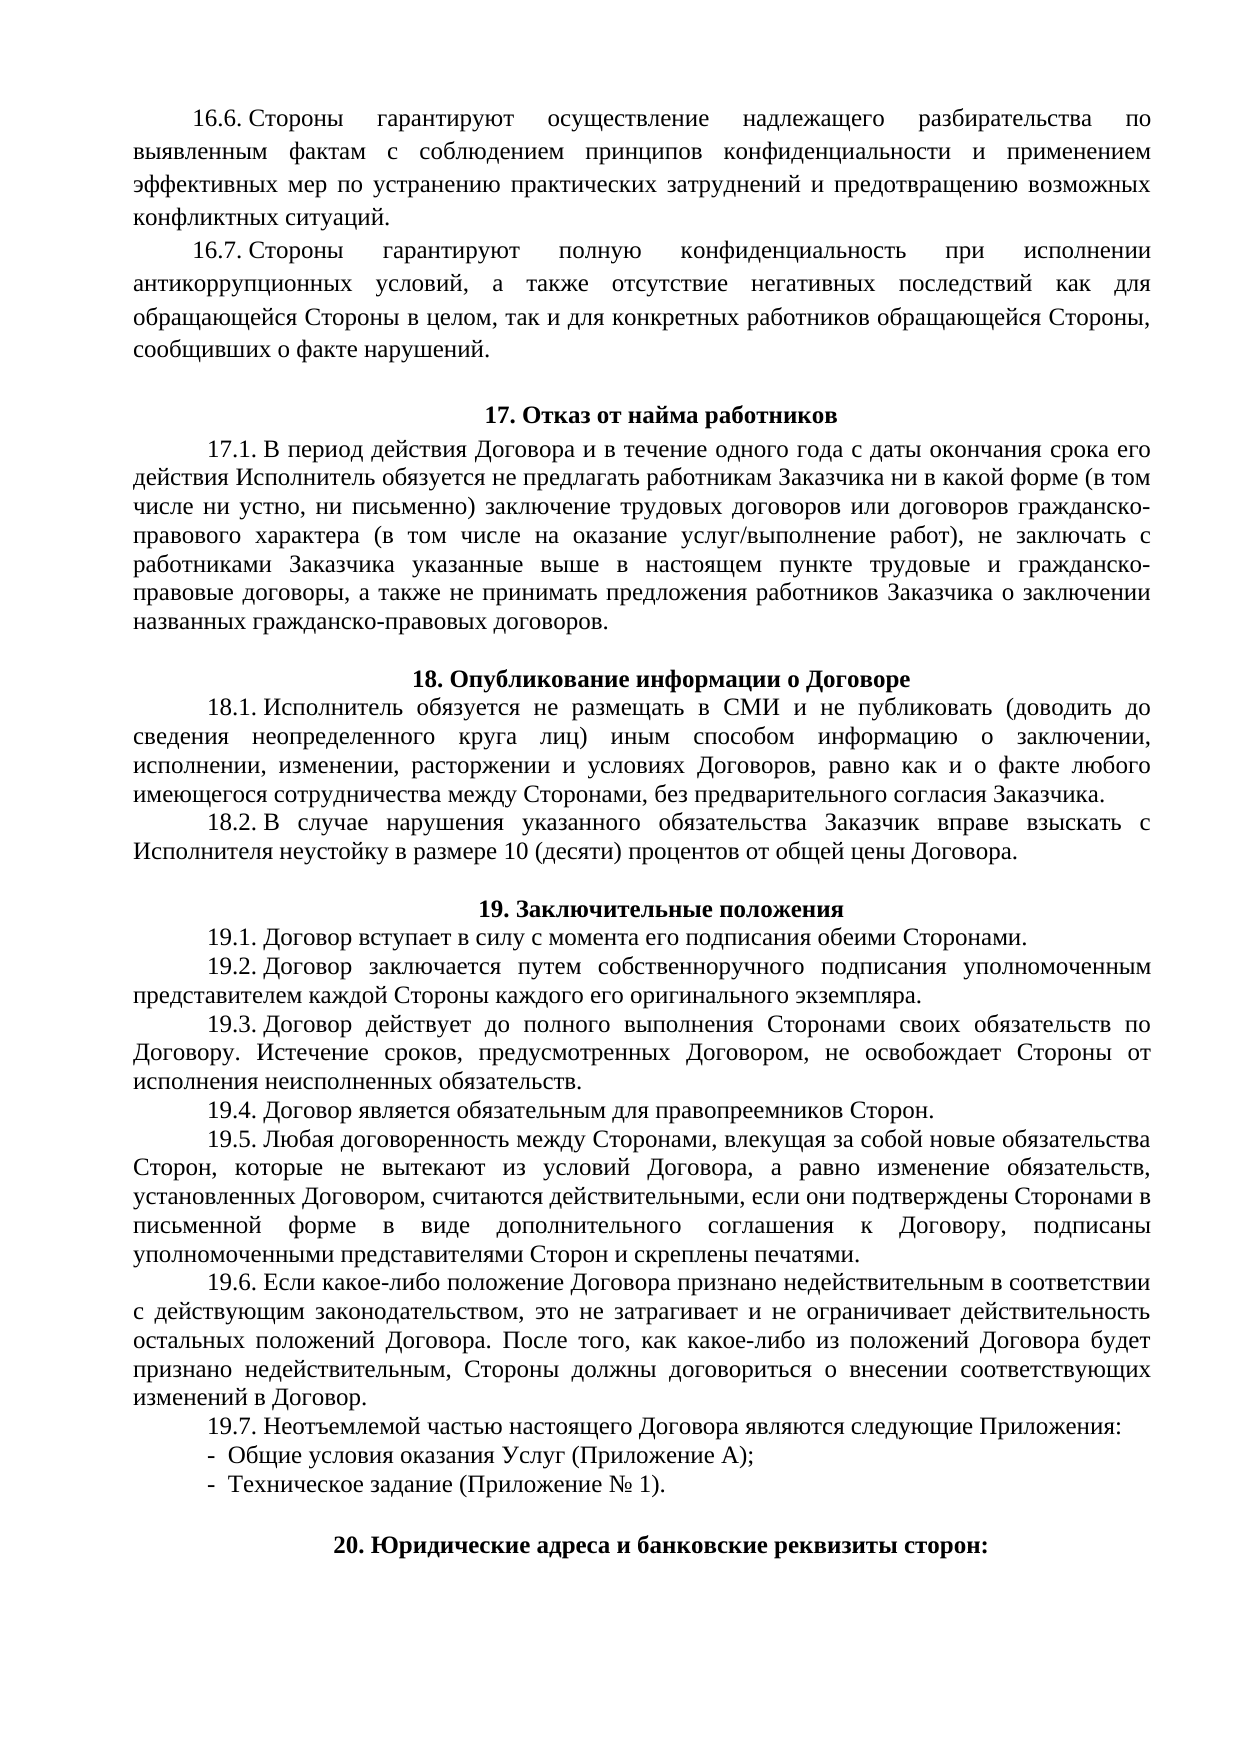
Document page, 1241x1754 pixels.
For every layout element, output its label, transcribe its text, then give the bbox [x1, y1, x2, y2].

list Стороны гарантируют полную конфиденциальность при исполнении антикоррупционных условий, а также отсутствие негативных последствий как для обращающейся Стороны в целом, так и для конкретных работников обращающейся Стороны, сообщивших о факте нарушений. [133, 236, 1152, 363]
list Юридические адреса и банковские реквизиты сторон: [170, 1530, 1152, 1559]
list Исполнитель обязуется не размещать в СМИ и не публиковать (доводить до сведения неопределенного круга лиц) иным способом информацию о заключении, исполнении, изменении, расторжении и условиях Договоров, равно как и о факте любого имеющегося сотрудничества между Сторонами, без предварительного согласия Заказчика. [133, 692, 1152, 807]
list Договор вступает в силу с момента его подписания обеими Сторонами. [133, 922, 1152, 951]
list Договор заключается путем собственноручного подписания уполномоченным представителем каждой Стороны каждого его оригинального экземпляра. [133, 951, 1152, 1009]
list В случае нарушения указанного обязательства Заказчик вправе взыскать с Исполнителя неустойку в размере 10 (десяти) процентов от общей цены Договора. [133, 807, 1152, 865]
list Если какое-либо положение Договора признано недействительным в соответствии с действующим законодательством, это не затрагивает и не ограничивает действительность остальных положений Договора. После того, как какое-либо из положений Договора будет признано недействительным, Стороны должны договориться о внесении соответствующих изменений в Договор. [133, 1267, 1152, 1411]
list Отказ от найма работников [170, 401, 1152, 429]
text - Общие условия оказания Услуг (Приложение А); [207, 1440, 1152, 1469]
list Заключительные положения [170, 894, 1152, 922]
text - Техническое задание (Приложение № 1). [207, 1469, 1152, 1497]
list Неотъемлемой частью настоящего Договора являются следующие Приложения: [133, 1411, 1152, 1440]
list Опубликование информации о Договоре [170, 664, 1152, 692]
list Договор действует до полного выполнения Сторонами своих обязательств по Договору. Истечение сроков, предусмотренных Договором, не освобождает Стороны от исполнения неисполненных обязательств. [133, 1009, 1152, 1095]
list Договор является обязательным для правопреемников Сторон. [133, 1095, 1152, 1124]
list Стороны гарантируют осуществление надлежащего разбирательства по выявленным фактам с соблюдением принципов конфиденциальности и применением эффективных мер по устранению практических затруднений и предотвращению возможных конфликтных ситуаций. [133, 103, 1152, 231]
list Любая договоренность между Сторонами, влекущая за собой новые обязательства Сторон, которые не вытекают из условий Договора, а равно изменение обязательств, установленных Договором, считаются действительными, если они подтверждены Сторонами в письменной форме в виде дополнительного соглашения к Договору, подписаны уполномоченными представителями Сторон и скреплены печатями. [133, 1124, 1152, 1267]
list В период действия Договора и в течение одного года с даты окончания срока его действия Исполнитель обязуется не предлагать работникам Заказчика ни в какой форме (в том числе ни устно, ни письменно) заключение трудовых договоров или договоров гражданско-правового характера (в том числе на оказание услуг/выполнение работ), не заключать с работниками Заказчика указанные выше в настоящем пункте трудовые и гражданско-правовые договоры, а также не принимать предложения работников Заказчика о заключении названных гражданско-правовых договоров. [133, 434, 1152, 635]
